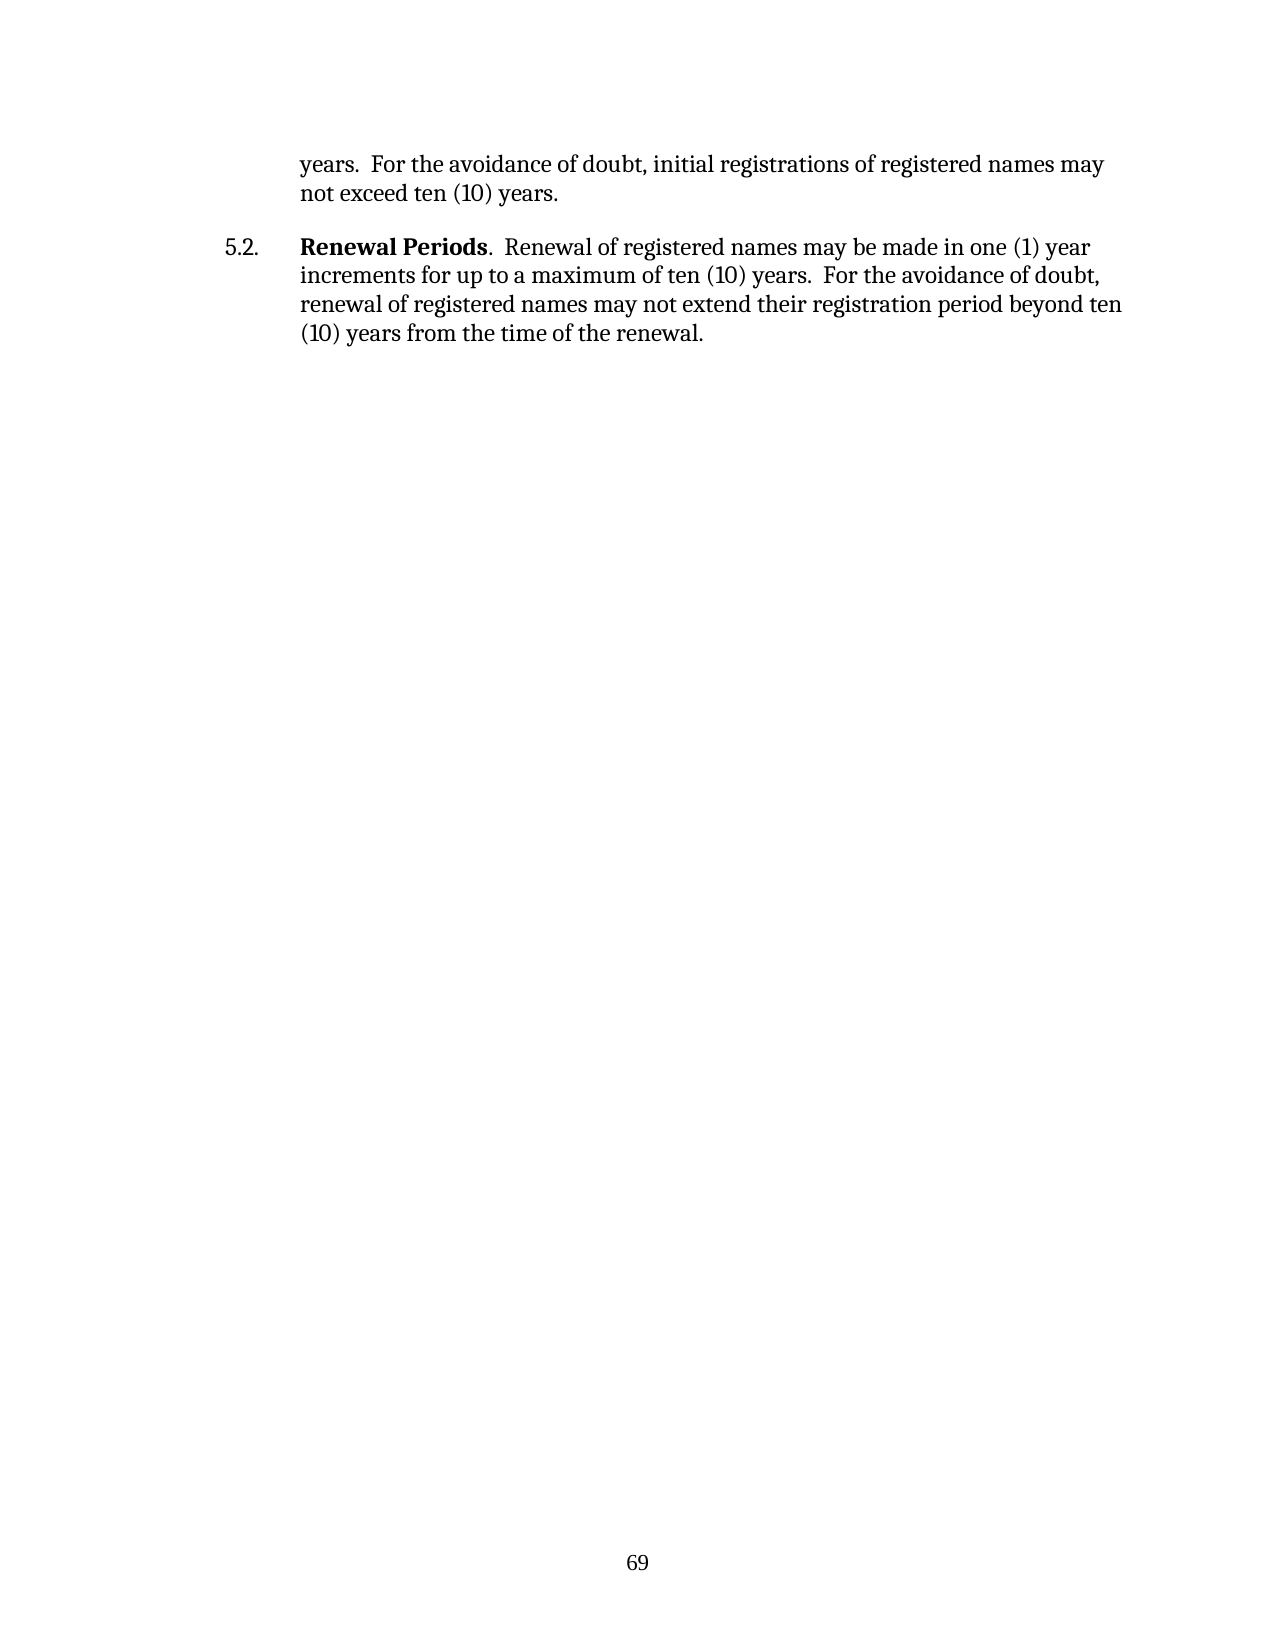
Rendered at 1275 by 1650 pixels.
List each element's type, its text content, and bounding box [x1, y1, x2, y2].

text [225, 150, 1125, 207]
text Renewal Periods. Renewal of registered names may be made in one (1) year increments for up to a maximum of ten (10) years. For the avoidance of doubt, renewal of registered names may not extend their registration period beyond ten (10) years from the time of the renewal. [225, 232, 1125, 347]
